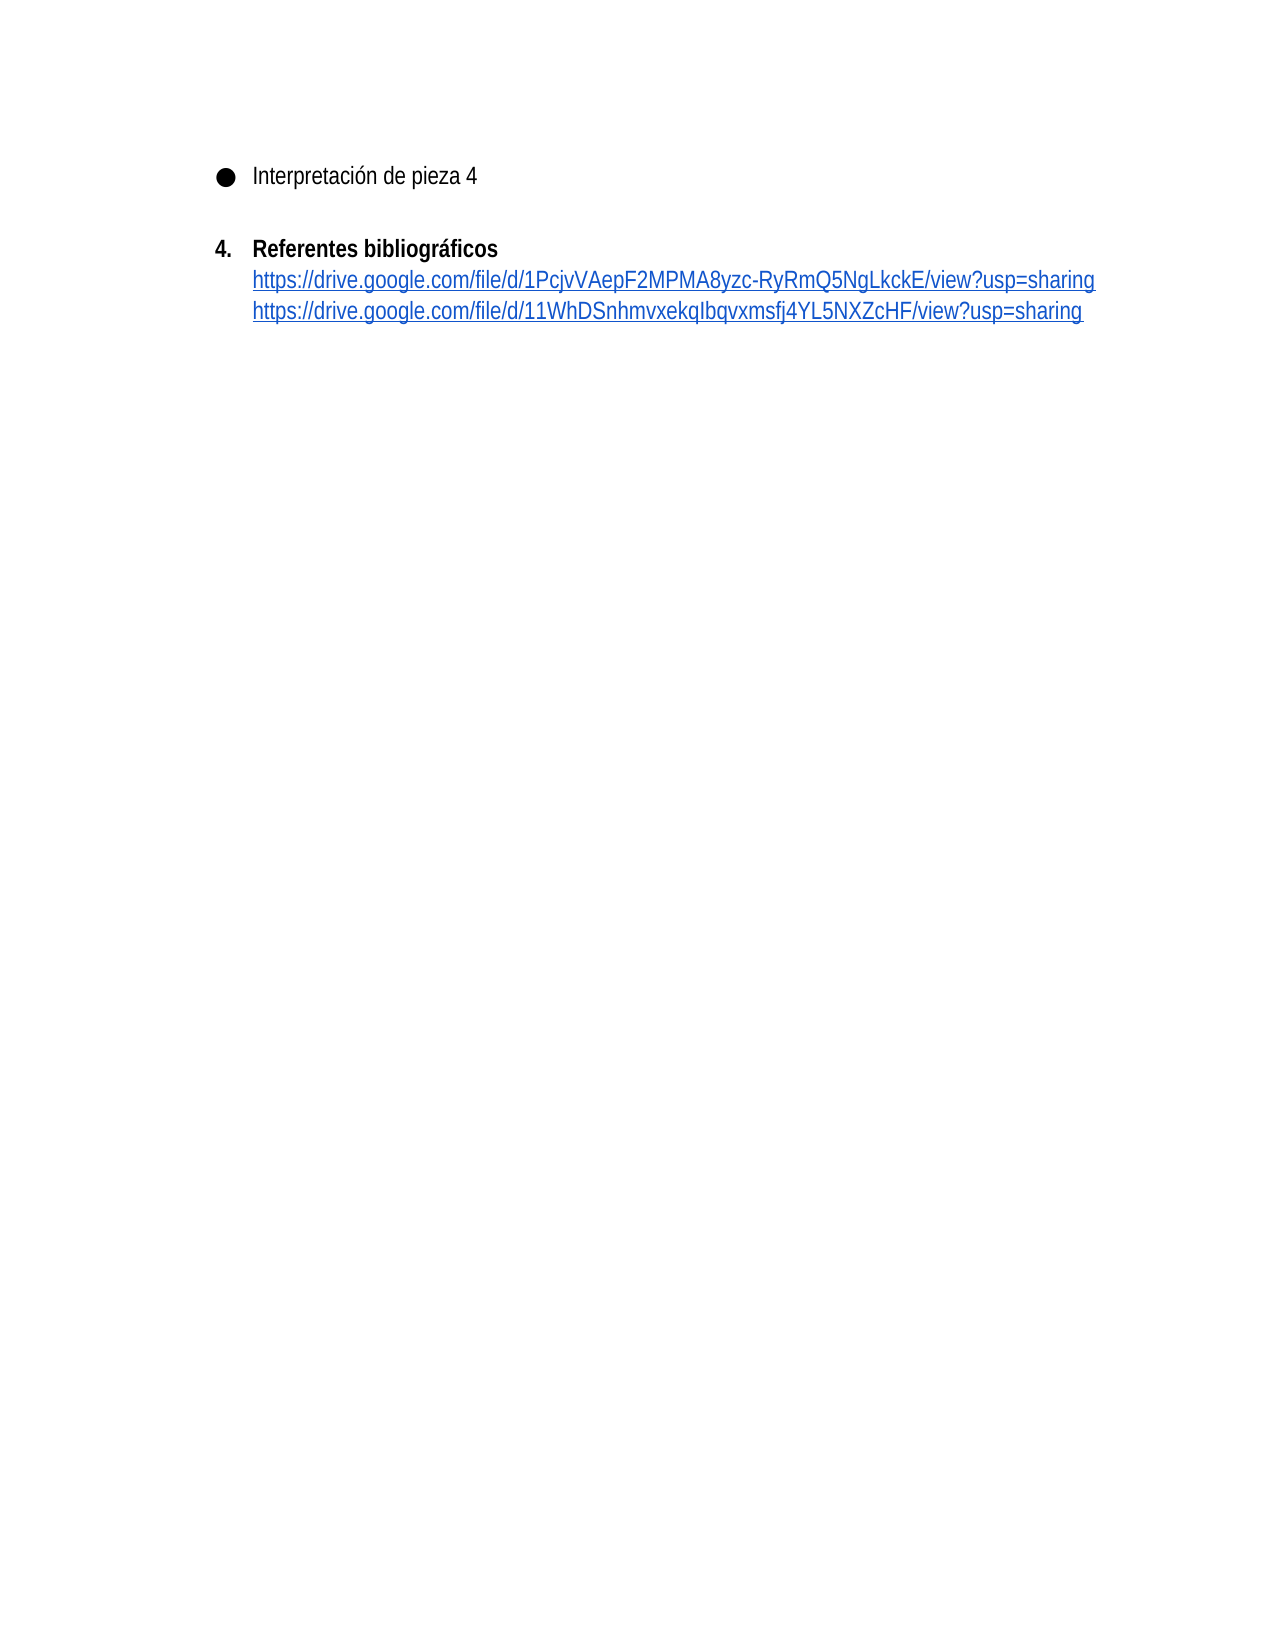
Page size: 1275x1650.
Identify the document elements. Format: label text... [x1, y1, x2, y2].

list Referentes bibliográficos [215, 234, 1098, 262]
text https://drive.google.com/file/d/1PcjvVAepF2MPMA8yzc-RyRmQ5NgLkckE/view?usp=sharing [252, 265, 1098, 293]
list Interpretación de pieza 4 [215, 148, 1098, 199]
text https://drive.google.com/file/d/11WhDSnhmvxekqIbqvxmsfj4YL5NXZcHF/view?usp=sharing [252, 296, 1098, 324]
